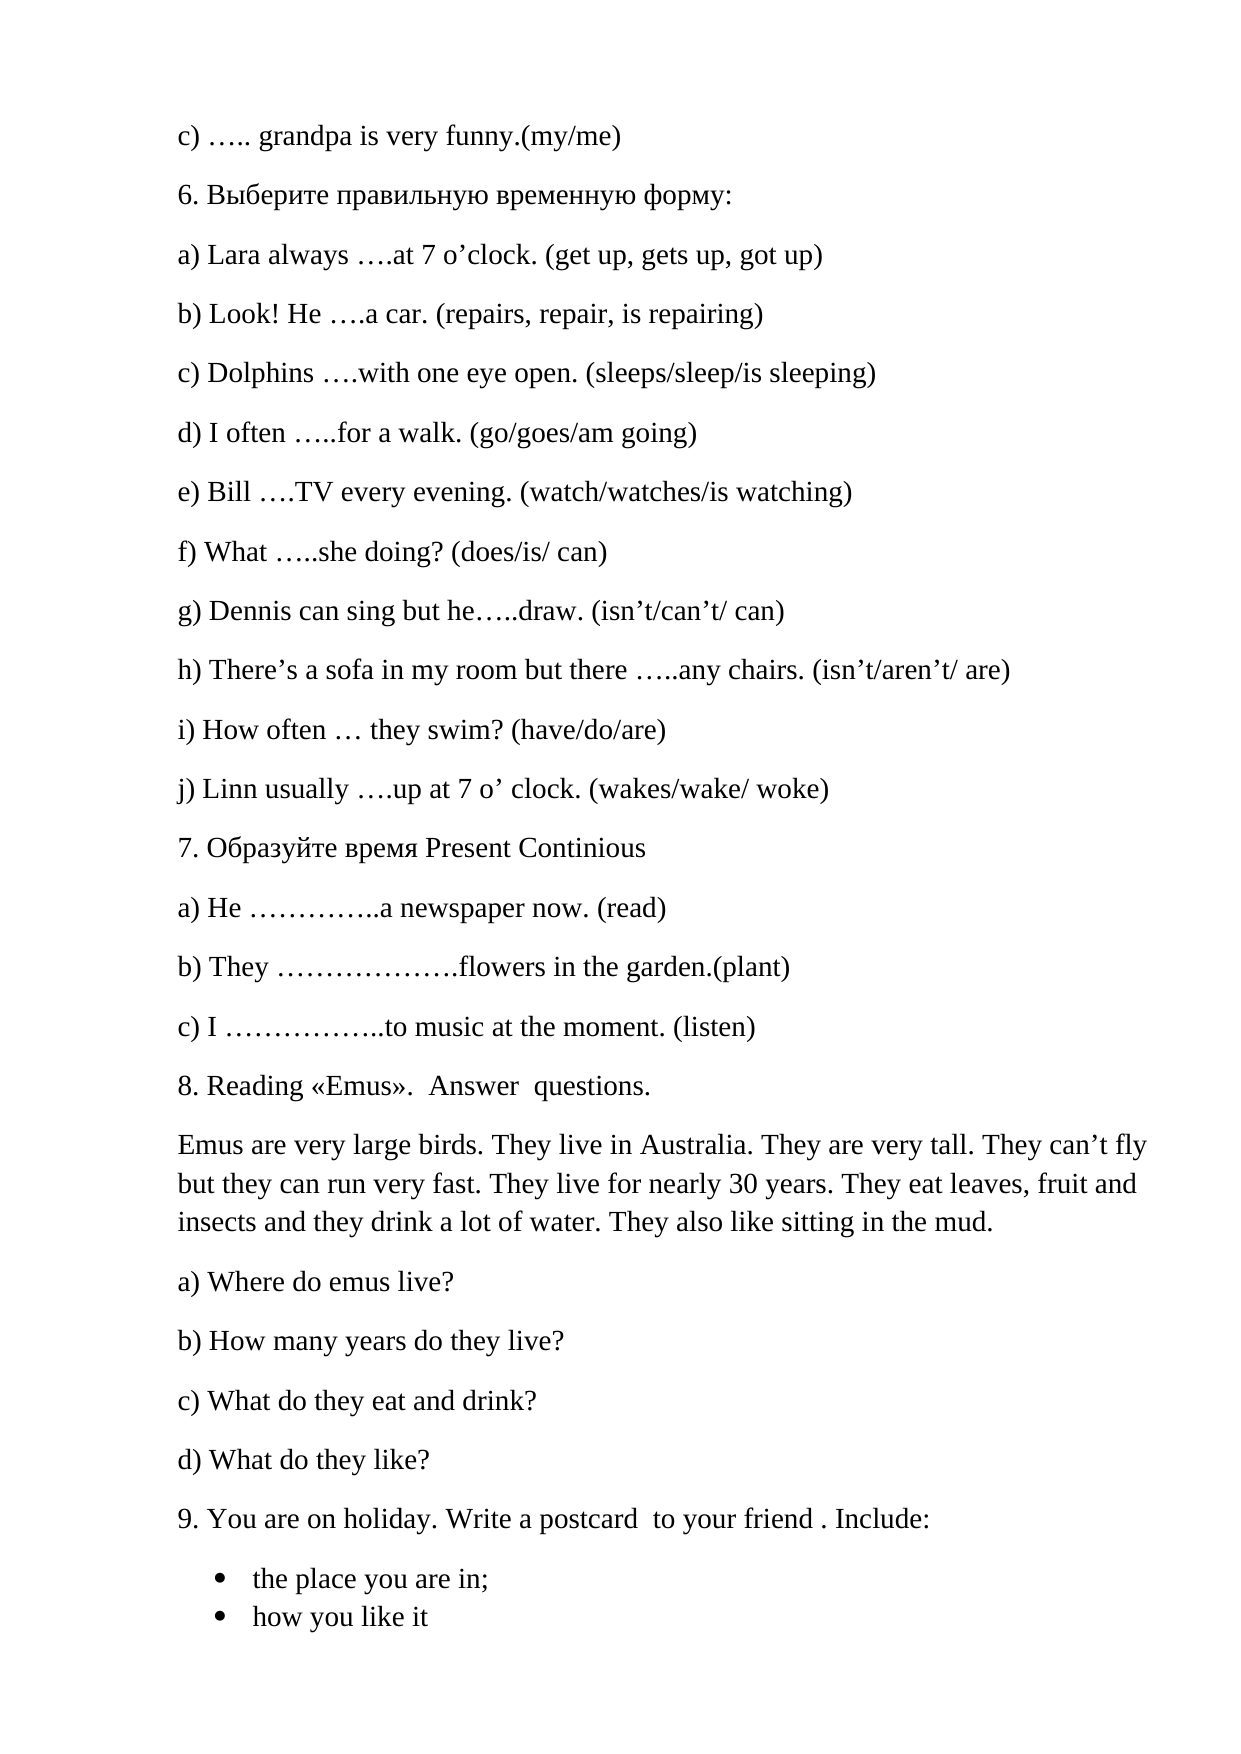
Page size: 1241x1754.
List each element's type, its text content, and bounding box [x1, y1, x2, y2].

list the place you are in; [215, 1561, 1152, 1594]
text h) There’s a sofa in my room but there …..any chairs. (isn’t/aren’t/ are) [177, 652, 1152, 686]
text b) How many years do they live? [177, 1323, 1152, 1357]
text f) What …..she doing? (does/is/ can) [177, 534, 1152, 567]
text a) Lara always ….at 7 o’clock. (get up, gets up, got up) [177, 237, 1152, 270]
text d) What do they like? [177, 1442, 1152, 1476]
text g) Dennis can sing but he…..draw. (isn’t/can’t/ can) [177, 593, 1152, 627]
text 9. You are on holiday. Write a postcard to your friend . Include: [177, 1501, 1152, 1535]
text c) I ……………..to music at the moment. (listen) [177, 1009, 1152, 1042]
text d) I often …..for a walk. (go/goes/am going) [177, 415, 1152, 448]
text c) What do they eat and drink? [177, 1383, 1152, 1416]
text j) Linn usually ….up at 7 o’ clock. (wakes/wake/ woke) [177, 771, 1152, 805]
text a) He …………..a newspaper now. (read) [177, 890, 1152, 923]
text e) Bill ….TV every evening. (watch/watches/is watching) [177, 474, 1152, 508]
text b) Look! He ….a car. (repairs, repair, is repairing) [177, 296, 1152, 330]
text i) How often … they swim? (have/do/are) [177, 712, 1152, 745]
text c) Dolphins ….with one eye open. (sleeps/sleep/is sleeping) [177, 356, 1152, 389]
text Emus are very large birds. They live in Australia. They are very tall. They can’t fly but they can run very fast. They live for nearly 30 years. They eat leaves, fruit and insects and they drink a lot of water. They also like sitting in the mud. [177, 1127, 1152, 1238]
text c) ….. grandpa is very funny.(my/me) [177, 118, 1152, 152]
list how you like it [215, 1599, 1152, 1633]
text 8. Reading «Emus». Answer questions. [177, 1068, 1152, 1102]
text a) Where do emus live? [177, 1264, 1152, 1297]
text 7. Образуйте время Present Continious [177, 831, 1152, 864]
text b) They ……………….flowers in the garden.(plant) [177, 949, 1152, 983]
text 6. Выберите правильную временную форму: [177, 177, 1152, 211]
